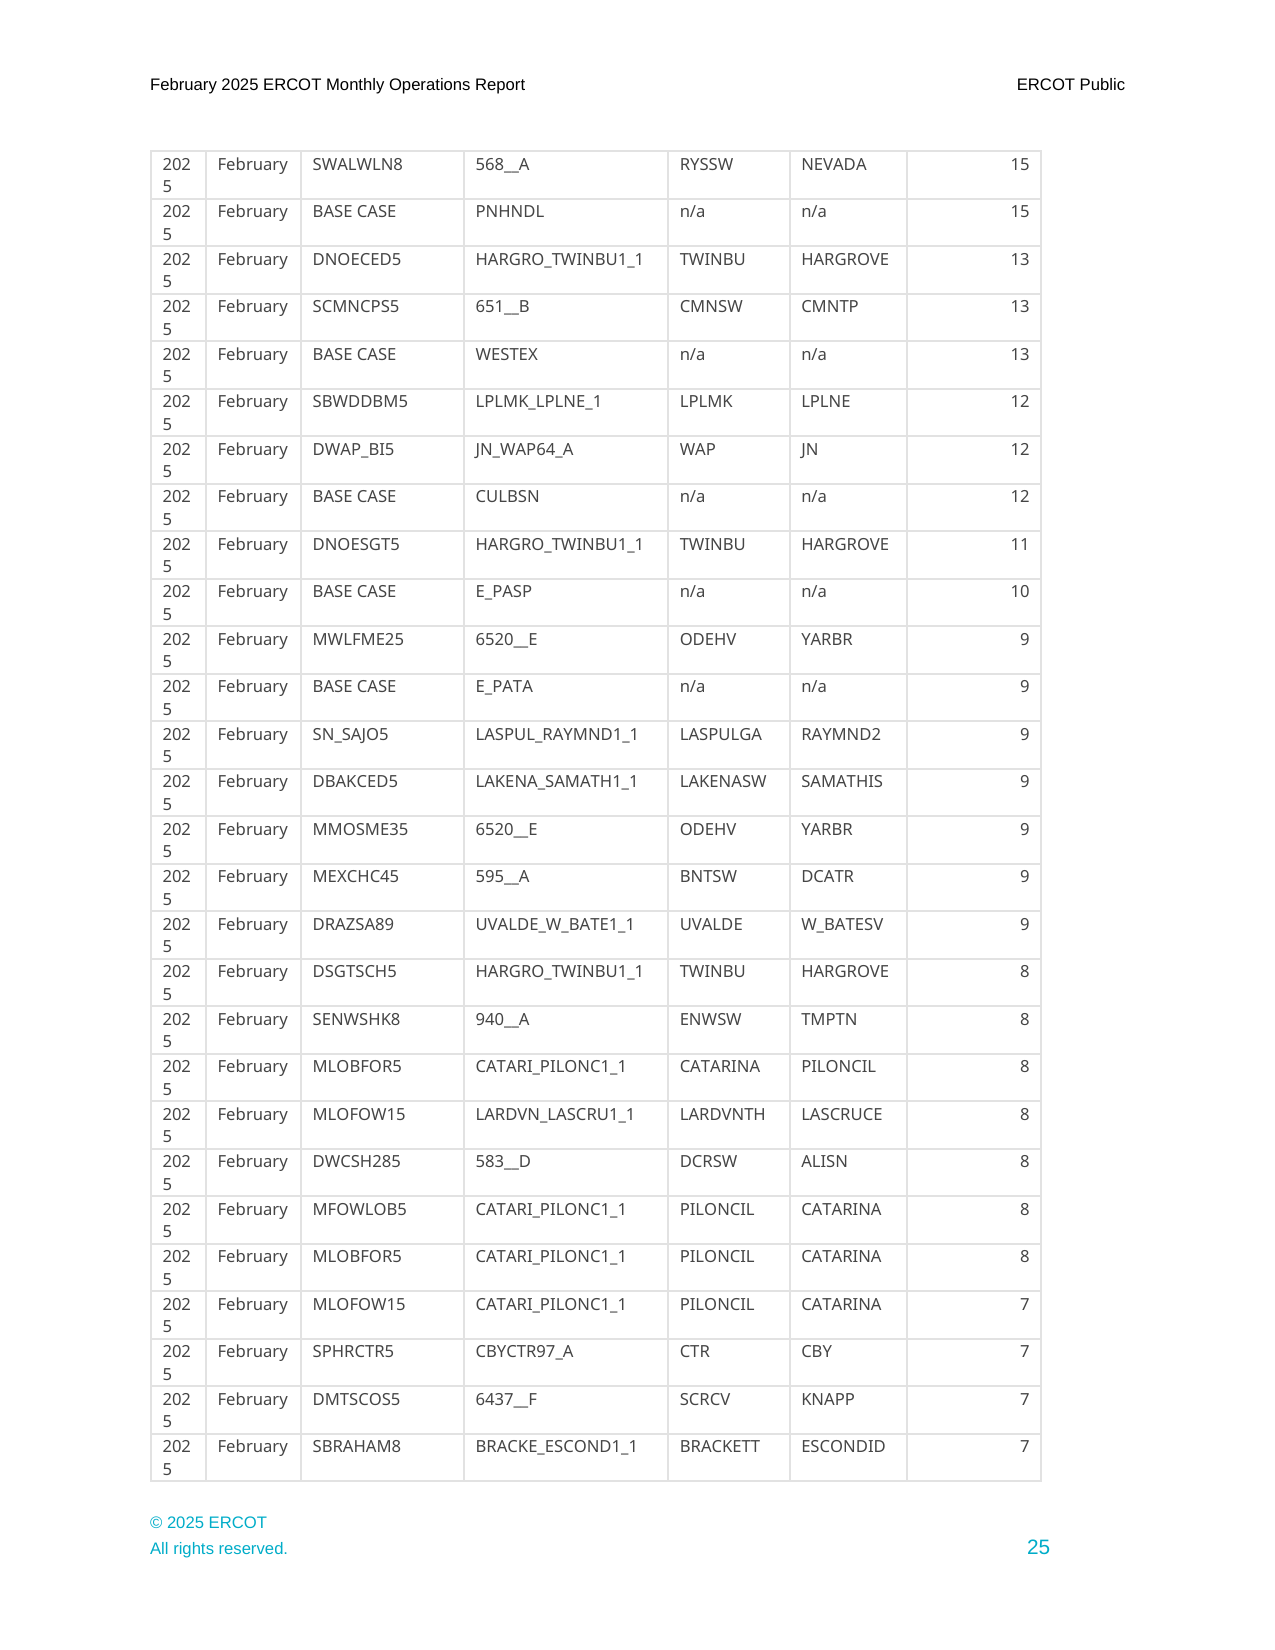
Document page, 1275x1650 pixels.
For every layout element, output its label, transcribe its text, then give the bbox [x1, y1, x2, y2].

table_cell 2025 [152, 1102, 205, 1147]
table_cell UVALDE_W_BATE1_1 [465, 912, 667, 957]
table_cell CBYCTR97_A [465, 1340, 667, 1385]
table_cell E_PASP [465, 580, 667, 625]
table_cell 2025 [152, 152, 205, 197]
table_cell February [207, 912, 300, 957]
table_cell SAMATHIS [791, 770, 906, 815]
table_cell February [207, 152, 300, 197]
table_cell DNOESGT5 [302, 532, 463, 577]
table_cell RAYMND2 [791, 722, 906, 767]
table_cell 2025 [152, 817, 205, 862]
table_cell CATARI_PILONC1_1 [465, 1245, 667, 1290]
table_cell BNTSW [669, 865, 789, 910]
table_cell TWINBU [669, 247, 789, 292]
table_cell February [207, 437, 300, 482]
table_cell DRAZSA89 [302, 912, 463, 957]
table_cell February [207, 627, 300, 672]
table_cell LPLMK_LPLNE_1 [465, 390, 667, 435]
table_cell W_BATESV [791, 912, 906, 957]
table_cell ENWSW [669, 1007, 789, 1052]
table_cell ODEHV [669, 817, 789, 862]
table_cell 13 [908, 295, 1040, 340]
table_cell SWALWLN8 [302, 152, 463, 197]
table_cell KNAPP [791, 1387, 906, 1432]
table_cell 651__B [465, 295, 667, 340]
table_cell 2025 [152, 865, 205, 910]
table_cell PILONCIL [791, 1055, 906, 1100]
table_cell February [207, 960, 300, 1005]
table_cell 9 [908, 865, 1040, 910]
table_cell 2025 [152, 1435, 205, 1480]
table_cell February [207, 1197, 300, 1242]
table_cell 12 [908, 485, 1040, 530]
table_cell CATARI_PILONC1_1 [465, 1197, 667, 1242]
table_cell 2025 [152, 580, 205, 625]
table_cell ESCONDID [791, 1435, 906, 1480]
table_cell CTR [669, 1340, 789, 1385]
table_cell 8 [908, 1197, 1040, 1242]
table_cell HARGROVE [791, 532, 906, 577]
table_cell DSGTSCH5 [302, 960, 463, 1005]
table_cell HARGRO_TWINBU1_1 [465, 247, 667, 292]
table_cell 2025 [152, 1150, 205, 1195]
table_cell February [207, 1292, 300, 1337]
table_cell February [207, 1245, 300, 1290]
table_cell CATARINA [791, 1197, 906, 1242]
table_cell 8 [908, 1102, 1040, 1147]
table_cell February [207, 865, 300, 910]
table_cell 15 [908, 200, 1040, 245]
table_cell February [207, 200, 300, 245]
table_cell 9 [908, 817, 1040, 862]
table_cell TMPTN [791, 1007, 906, 1052]
table_cell BRACKETT [669, 1435, 789, 1480]
table_cell JN_WAP64_A [465, 437, 667, 482]
table_cell 7 [908, 1435, 1040, 1480]
table_cell February [207, 580, 300, 625]
table_cell February [207, 1150, 300, 1195]
table_cell DWAP_BI5 [302, 437, 463, 482]
table_cell 2025 [152, 437, 205, 482]
table_cell 940__A [465, 1007, 667, 1052]
table_cell LASPULGA [669, 722, 789, 767]
table_cell 12 [908, 390, 1040, 435]
table_cell 7 [908, 1340, 1040, 1385]
table_cell CMNSW [669, 295, 789, 340]
table_cell LAKENASW [669, 770, 789, 815]
table_cell February [207, 390, 300, 435]
table_cell 7 [908, 1292, 1040, 1337]
table_cell 6520__E [465, 627, 667, 672]
table_cell WESTEX [465, 342, 667, 387]
table_cell 2025 [152, 1055, 205, 1100]
table_cell n/a [669, 485, 789, 530]
table_cell February [207, 342, 300, 387]
table_cell LASCRUCE [791, 1102, 906, 1147]
table_cell 2025 [152, 912, 205, 957]
table_cell CATARINA [791, 1245, 906, 1290]
table_cell DNOECED5 [302, 247, 463, 292]
table_cell SENWSHK8 [302, 1007, 463, 1052]
table_cell 2025 [152, 342, 205, 387]
table_cell YARBR [791, 817, 906, 862]
table_cell RYSSW [669, 152, 789, 197]
table_cell MLOBFOR5 [302, 1245, 463, 1290]
table_cell LASPUL_RAYMND1_1 [465, 722, 667, 767]
table_cell SCMNCPS5 [302, 295, 463, 340]
table_cell 2025 [152, 247, 205, 292]
table_cell 2025 [152, 485, 205, 530]
table_cell BASE CASE [302, 485, 463, 530]
table_cell n/a [791, 580, 906, 625]
table_cell BASE CASE [302, 675, 463, 720]
table_cell DWCSH285 [302, 1150, 463, 1195]
table_cell DCATR [791, 865, 906, 910]
table_cell LPLMK [669, 390, 789, 435]
table_cell LPLNE [791, 390, 906, 435]
table_cell LARDVNTH [669, 1102, 789, 1147]
table_cell 8 [908, 1245, 1040, 1290]
table_cell February [207, 485, 300, 530]
table_cell February [207, 532, 300, 577]
table_cell 568__A [465, 152, 667, 197]
table_cell 9 [908, 675, 1040, 720]
table_cell DCRSW [669, 1150, 789, 1195]
table_cell 2025 [152, 1292, 205, 1337]
table_cell BRACKE_ESCOND1_1 [465, 1435, 667, 1480]
table_cell 2025 [152, 390, 205, 435]
table_cell YARBR [791, 627, 906, 672]
table_cell n/a [791, 675, 906, 720]
table_cell n/a [791, 342, 906, 387]
table_cell n/a [791, 200, 906, 245]
table_cell 2025 [152, 770, 205, 815]
table_cell 2025 [152, 722, 205, 767]
table_cell CATARINA [669, 1055, 789, 1100]
table_cell 9 [908, 627, 1040, 672]
table_cell February [207, 817, 300, 862]
table_cell CATARINA [791, 1292, 906, 1337]
table_cell CULBSN [465, 485, 667, 530]
table_cell February [207, 1435, 300, 1480]
table_cell February [207, 295, 300, 340]
table_cell 8 [908, 1007, 1040, 1052]
table_cell February [207, 1387, 300, 1432]
table_cell PILONCIL [669, 1197, 789, 1242]
table_cell 13 [908, 342, 1040, 387]
table_cell MMOSME35 [302, 817, 463, 862]
table_cell n/a [669, 580, 789, 625]
table_cell n/a [669, 200, 789, 245]
table_cell 2025 [152, 1340, 205, 1385]
table_cell SCRCV [669, 1387, 789, 1432]
table_cell BASE CASE [302, 200, 463, 245]
table_cell 8 [908, 1150, 1040, 1195]
table_cell E_PATA [465, 675, 667, 720]
table_cell February [207, 770, 300, 815]
table_cell DBAKCED5 [302, 770, 463, 815]
table_cell 8 [908, 960, 1040, 1005]
table_cell 6437__F [465, 1387, 667, 1432]
table_cell BASE CASE [302, 580, 463, 625]
table_cell 9 [908, 770, 1040, 815]
table_cell 6520__E [465, 817, 667, 862]
table_cell February [207, 1007, 300, 1052]
table_cell 9 [908, 912, 1040, 957]
table_cell 2025 [152, 295, 205, 340]
table_cell 12 [908, 437, 1040, 482]
table_cell CATARI_PILONC1_1 [465, 1292, 667, 1337]
table_cell MLOFOW15 [302, 1292, 463, 1337]
table_cell n/a [669, 675, 789, 720]
table_cell UVALDE [669, 912, 789, 957]
table_cell 2025 [152, 960, 205, 1005]
table_cell 2025 [152, 1197, 205, 1242]
table_cell February [207, 1102, 300, 1147]
table_cell MLOBFOR5 [302, 1055, 463, 1100]
table_cell 15 [908, 152, 1040, 197]
table_cell 595__A [465, 865, 667, 910]
table_cell CMNTP [791, 295, 906, 340]
table_cell MWLFME25 [302, 627, 463, 672]
table_cell 2025 [152, 675, 205, 720]
table_cell 13 [908, 247, 1040, 292]
table_cell 2025 [152, 532, 205, 577]
table_cell 2025 [152, 1245, 205, 1290]
table_cell CBY [791, 1340, 906, 1385]
table_cell 9 [908, 722, 1040, 767]
table_cell SPHRCTR5 [302, 1340, 463, 1385]
table_cell PILONCIL [669, 1245, 789, 1290]
table_cell HARGRO_TWINBU1_1 [465, 960, 667, 1005]
table_cell LAKENA_SAMATH1_1 [465, 770, 667, 815]
table_cell PNHNDL [465, 200, 667, 245]
table_cell ODEHV [669, 627, 789, 672]
table_cell SN_SAJO5 [302, 722, 463, 767]
table_cell WAP [669, 437, 789, 482]
table_cell TWINBU [669, 960, 789, 1005]
table_cell 2025 [152, 1387, 205, 1432]
table_cell HARGROVE [791, 247, 906, 292]
table_cell 7 [908, 1387, 1040, 1432]
table_cell 8 [908, 1055, 1040, 1100]
table_cell February [207, 247, 300, 292]
table_cell 2025 [152, 1007, 205, 1052]
table_cell February [207, 1340, 300, 1385]
table_cell HARGRO_TWINBU1_1 [465, 532, 667, 577]
table_cell February [207, 722, 300, 767]
table_cell 2025 [152, 627, 205, 672]
table_cell February [207, 675, 300, 720]
table_cell 11 [908, 532, 1040, 577]
table_cell MFOWLOB5 [302, 1197, 463, 1242]
table_cell ALISN [791, 1150, 906, 1195]
table_cell JN [791, 437, 906, 482]
table_cell LARDVN_LASCRU1_1 [465, 1102, 667, 1147]
table_cell SBRAHAM8 [302, 1435, 463, 1480]
table_cell 583__D [465, 1150, 667, 1195]
table_cell n/a [791, 485, 906, 530]
table_cell 10 [908, 580, 1040, 625]
table_cell BASE CASE [302, 342, 463, 387]
table_cell n/a [669, 342, 789, 387]
table_cell NEVADA [791, 152, 906, 197]
table_cell DMTSCOS5 [302, 1387, 463, 1432]
table_cell HARGROVE [791, 960, 906, 1005]
table_cell SBWDDBM5 [302, 390, 463, 435]
table_cell CATARI_PILONC1_1 [465, 1055, 667, 1100]
table_cell MLOFOW15 [302, 1102, 463, 1147]
table_cell 2025 [152, 200, 205, 245]
table_cell PILONCIL [669, 1292, 789, 1337]
table_cell February [207, 1055, 300, 1100]
table_cell MEXCHC45 [302, 865, 463, 910]
table_cell TWINBU [669, 532, 789, 577]
